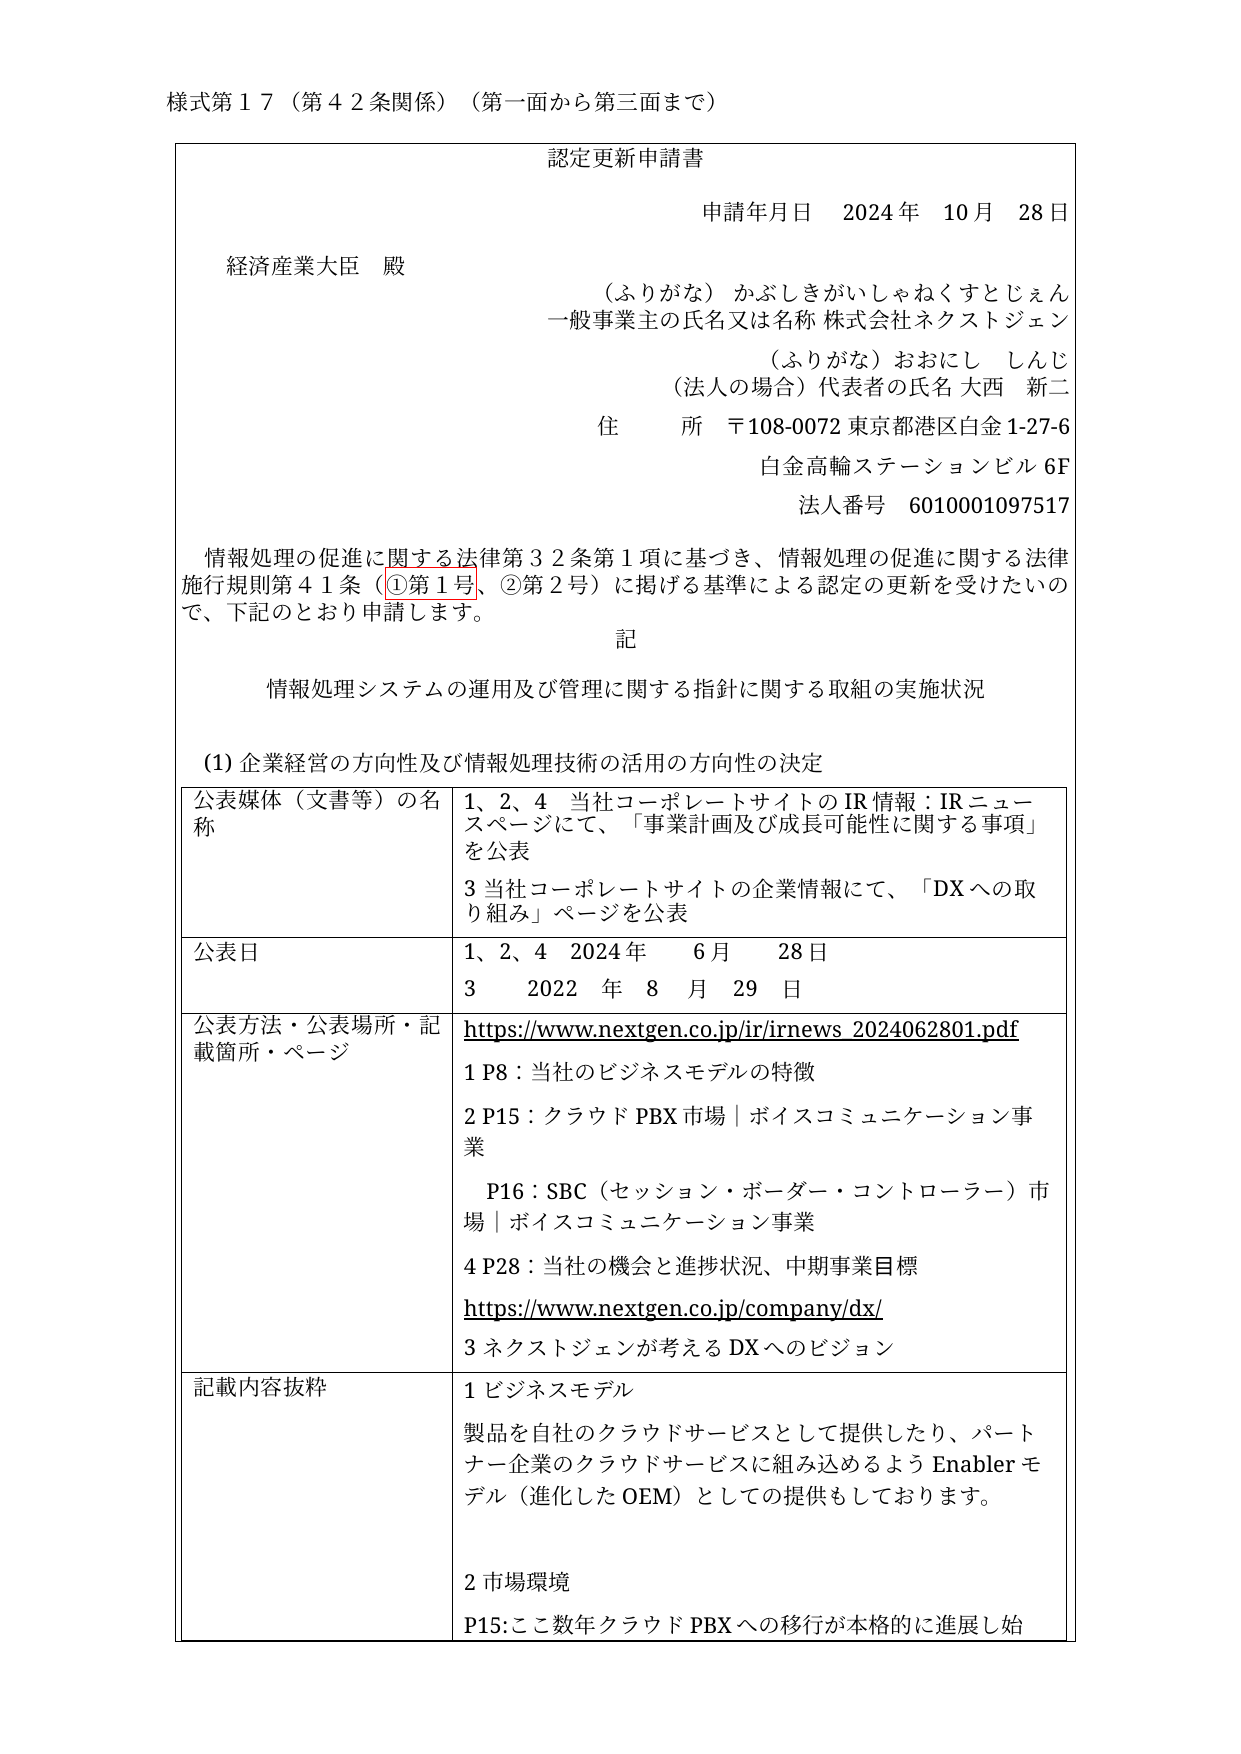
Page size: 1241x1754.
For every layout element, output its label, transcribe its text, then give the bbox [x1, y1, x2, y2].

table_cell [176, 626, 1075, 1641]
text 様式第１７（第４２条関係）（第一面から第三面まで） [167, 89, 1070, 116]
table_header 認定更新申請書 申請年月日 2024年 10月 28日 経済産業大臣 殿 （ふりがな） かぶしきがいしゃねくすとじぇん 一般事業主の氏名又は名称 株式会社ネクストジェン （ふりがな）おおにし しんじ （法人の場合）代表者の氏名 大西 新二 住所 〒108-0072 東京都港区白金1-27-6 白金高輪ステーションビル6F 法人番号 6010001097517 情報処理の促進に関する法律第３２条第１項に基づき、情報処理の促進に関する法律施行規則第４１条（①第１号、②第２号）に掲げる基準による認定の更新を受けたいので、下記のとおり申請します。 [176, 144, 1075, 626]
